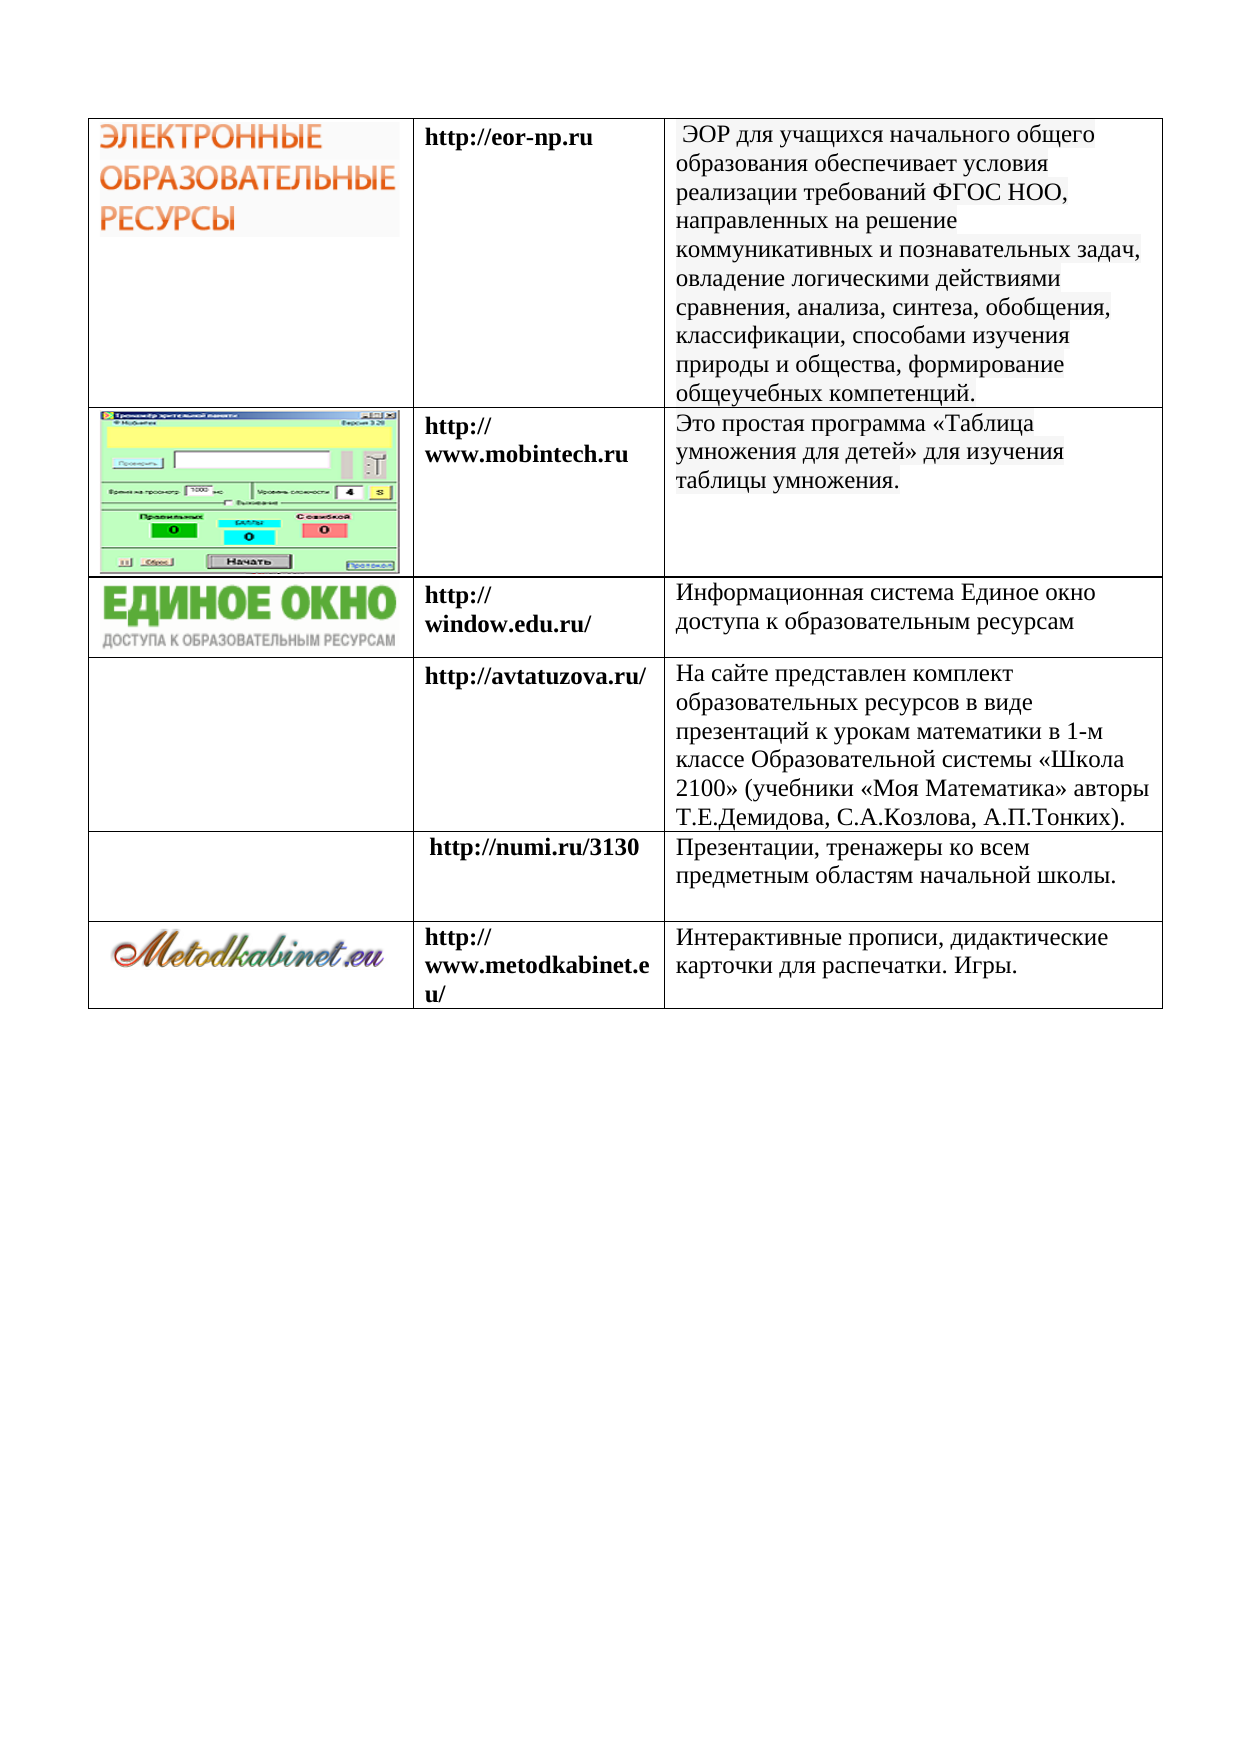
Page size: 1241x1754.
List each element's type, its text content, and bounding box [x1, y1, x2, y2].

table_cell Презентации, тренажеры ко всем предметным областям начальной школы. [665, 832, 1162, 921]
picture [99, 122, 400, 237]
table_cell http://www.mobintech.ru [414, 408, 664, 576]
table_cell http://numi.ru/3130 [414, 832, 664, 921]
table_cell [89, 832, 413, 921]
table_cell [89, 408, 413, 576]
table_cell [89, 578, 413, 657]
picture [99, 580, 400, 654]
table_cell Информационная система Единое окно доступа к образовательным ресурсам [665, 578, 1162, 657]
table_cell http://eor-np.ru [414, 119, 664, 407]
table_cell Это простая программа «Таблица умножения для детей» для изучения таблицы умножения. [665, 408, 1162, 576]
table_cell [89, 922, 413, 1008]
table_cell ЭОР для учащихся начального общего образования обеспечивает условия реализации требований ФГОС НОО, направленных на решение коммуникативных и познавательных задач, овладение логическими действиями сравнения, анализа, синтеза, обобщения, классификации, способами изучения природы и общества, формирование общеучебных компетенций. [957, 119, 1162, 407]
table_cell [89, 658, 413, 831]
table_cell На сайте представлен комплект образовательных ресурсов в виде презентаций к урокам математики в 1-м классе Образовательной системы «Школа 2100» (учебники «Моя Математика» авторы Т.Е.Демидова, С.А.Козлова, А.П.Тонких). [665, 658, 1162, 831]
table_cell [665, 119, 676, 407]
picture [99, 925, 400, 975]
table_cell Интерактивные прописи, дидактические карточки для распечатки. Игры. [665, 922, 1162, 1008]
table_cell [89, 119, 413, 407]
table_cell http://window.edu.ru/ [414, 578, 664, 657]
table_cell http://avtatuzova.ru/ [414, 658, 664, 831]
picture [99, 410, 400, 574]
